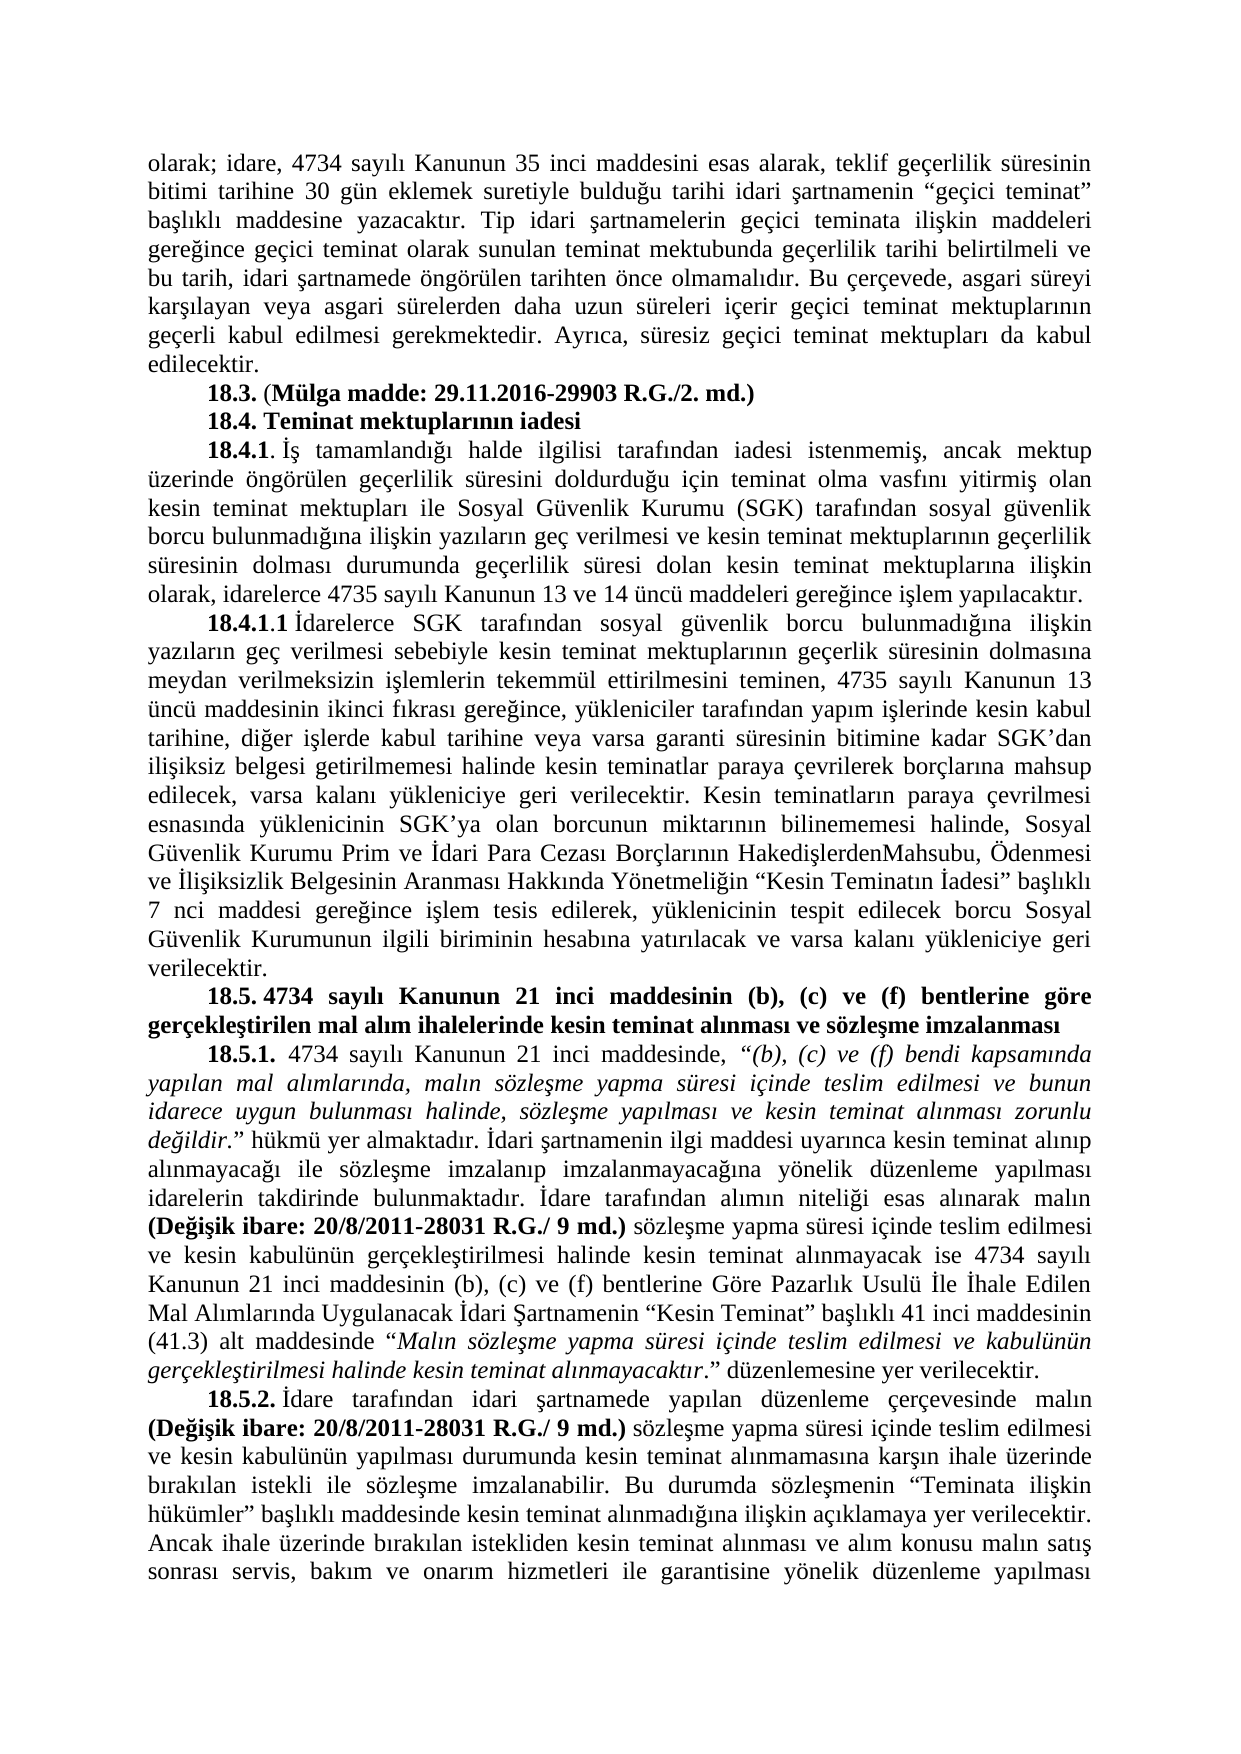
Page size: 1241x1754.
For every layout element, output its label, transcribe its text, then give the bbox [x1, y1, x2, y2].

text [148, 148, 1092, 378]
text 18.4. Teminat mektuplarının iadesi [148, 406, 1092, 435]
text 18.5. 4734 sayılı Kanunun 21 inci maddesinin (b), (c) ve (f) bentlerine göre gerçekleştirilen mal alım ihalelerinde kesin teminat alınması ve sözleşme imzalanması [148, 981, 1092, 1039]
text 18.4.1.1 İdarelerce SGK tarafından sosyal güvenlik borcu bulunmadığına ilişkin yazıların geç verilmesi sebebiyle kesin teminat mektuplarının geçerlik süresinin dolmasına meydan verilmeksizin işlemlerin tekemmül ettirilmesini teminen, 4735 sayılı Kanunun 13 üncü maddesinin ikinci fıkrası gereğince, yükleniciler tarafından yapım işlerinde kesin kabul tarihine, diğer işlerde kabul tarihine veya varsa garanti süresinin bitimine kadar SGK’dan ilişiksiz belgesi getirilmemesi halinde kesin teminatlar paraya çevrilerek borçlarına mahsup edilecek, varsa kalanı yükleniciye geri verilecektir. Kesin teminatların paraya çevrilmesi esnasında yüklenicinin SGK’ya olan borcunun miktarının bilinememesi halinde, Sosyal Güvenlik Kurumu Prim ve İdari Para Cezası Borçlarının HakedişlerdenMahsubu, Ödenmesi ve İlişiksizlik Belgesinin Aranması Hakkında Yönetmeliğin “Kesin Teminatın İadesi” başlıklı 7 nci maddesi gereğince işlem tesis edilerek, yüklenicinin tespit edilecek borcu Sosyal Güvenlik Kurumunun ilgili biriminin hesabına yatırılacak ve varsa kalanı yükleniciye geri verilecektir. [148, 608, 1092, 981]
text 18.5.1. 4734 sayılı Kanunun 21 inci maddesinde, “(b), (c) ve (f) bendi kapsamında yapılan mal alımlarında, malın sözleşme yapma süresi içinde teslim edilmesi ve bunun idarece uygun bulunması halinde, sözleşme yapılması ve kesin teminat alınması zorunlu değildir.” hükmü yer almaktadır. İdari şartnamenin ilgi maddesi uyarınca kesin teminat alınıp alınmayacağı ile sözleşme imzalanıp imzalanmayacağına yönelik düzenleme yapılması idarelerin takdirinde bulunmaktadır. İdare tarafından alımın niteliği esas alınarak malın (Değişik ibare: 20/8/2011-28031 R.G./ 9 md.) sözleşme yapma süresi içinde teslim edilmesi ve kesin kabulünün gerçekleştirilmesi halinde kesin teminat alınmayacak ise 4734 sayılı Kanunun 21 inci maddesinin (b), (c) ve (f) bentlerine Göre Pazarlık Usulü İle İhale Edilen Mal Alımlarında Uygulanacak İdari Şartnamenin “Kesin Teminat” başlıklı 41 inci maddesinin (41.3) alt maddesinde “Malın sözleşme yapma süresi içinde teslim edilmesi ve kabulünün gerçekleştirilmesi halinde kesin teminat alınmayacaktır.” düzenlemesine yer verilecektir. [148, 1039, 1092, 1384]
text 18.4.1. İş tamamlandığı halde ilgilisi tarafından iadesi istenmemiş, ancak mektup üzerinde öngörülen geçerlilik süresini doldurduğu için teminat olma vasfını yitirmiş olan kesin teminat mektupları ile Sosyal Güvenlik Kurumu (SGK) tarafından sosyal güvenlik borcu bulunmadığına ilişkin yazıların geç verilmesi ve kesin teminat mektuplarının geçerlilik süresinin dolması durumunda geçerlilik süresi dolan kesin teminat mektuplarına ilişkin olarak, idarelerce 4735 sayılı Kanunun 13 ve 14 üncü maddeleri gereğince işlem yapılacaktır. [148, 435, 1092, 608]
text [148, 1384, 1092, 1585]
text 18.3. (Mülga madde: 29.11.2016-29903 R.G./2. md.) [148, 378, 1092, 406]
